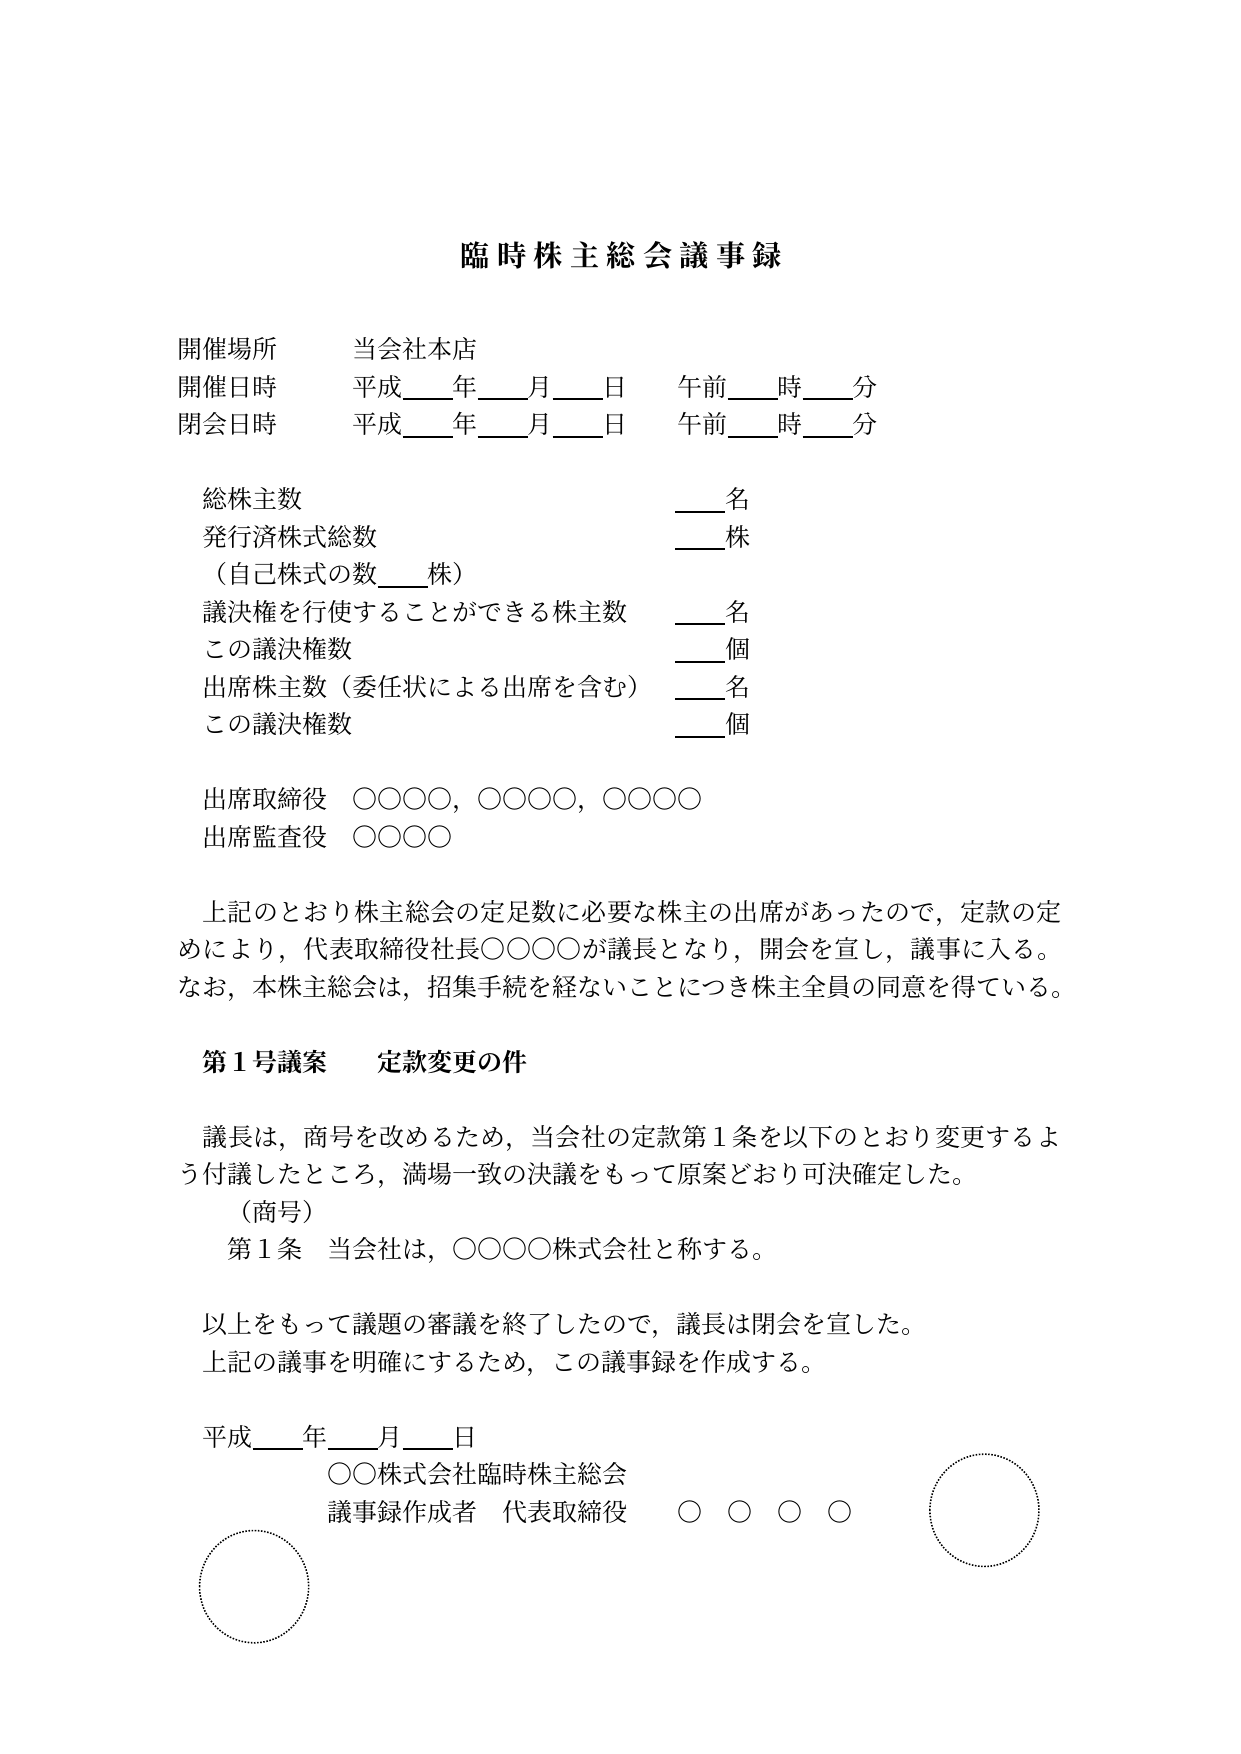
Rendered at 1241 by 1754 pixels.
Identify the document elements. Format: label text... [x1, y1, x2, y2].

text 総株主数 名 [177, 479, 1063, 517]
text 議事録作成者 代表取締役 〇 〇 〇 〇 [931, 1492, 1063, 1529]
text 〇〇株式会社臨時株主総会 [177, 1454, 1063, 1492]
text この議決権数 個 [177, 704, 1063, 742]
text 臨 時 株 主 総 会 議 事 録 [177, 217, 1064, 292]
text 発行済株式総数 株 [177, 517, 1063, 554]
text 出席株主数（委任状による出席を含む） 名 [177, 667, 1063, 704]
text （自己株式の数 株） [177, 554, 1063, 592]
text 開催場所 当会社本店 [177, 329, 1063, 367]
text （商号） [177, 1192, 1063, 1229]
text 出席監査役 〇〇〇〇 [177, 817, 1063, 854]
text 上記のとおり株主総会の定足数に必要な株主の出席があったので，定款の定めにより，代表取締役社長〇〇〇〇が議長となり，開会を宣し，議事に入る。なお，本株主総会は，招集手続を経ないことにつき株主全員の同意を得ている。 [177, 892, 1063, 1004]
text 出席取締役 〇〇〇〇，〇〇〇〇，〇〇〇〇 [177, 779, 1063, 817]
text 閉会日時 平成 年 月 日 午前 時 分 [177, 404, 1063, 442]
text 第１条 当会社は，〇〇〇〇株式会社と称する。 [177, 1229, 1063, 1267]
text 上記の議事を明確にするため，この議事録を作成する。 [177, 1342, 1063, 1379]
text 議決権を行使することができる株主数 名 [177, 592, 1063, 629]
text 議事録作成者 代表取締役 〇 〇 〇 〇 [177, 1492, 933, 1529]
text 開催日時 平成 年 月 日 午前 時 分 [177, 367, 1063, 404]
text 平成 年 月 日 [177, 1417, 1063, 1454]
text 議長は，商号を改めるため，当会社の定款第１条を以下のとおり変更するよう付議したところ，満場一致の決議をもって原案どおり可決確定した。 [177, 1117, 1063, 1192]
text この議決権数 個 [177, 629, 1063, 667]
text 以上をもって議題の審議を終了したので，議長は閉会を宣した。 [177, 1304, 1063, 1342]
text 第１号議案 定款変更の件 [177, 1042, 1063, 1079]
